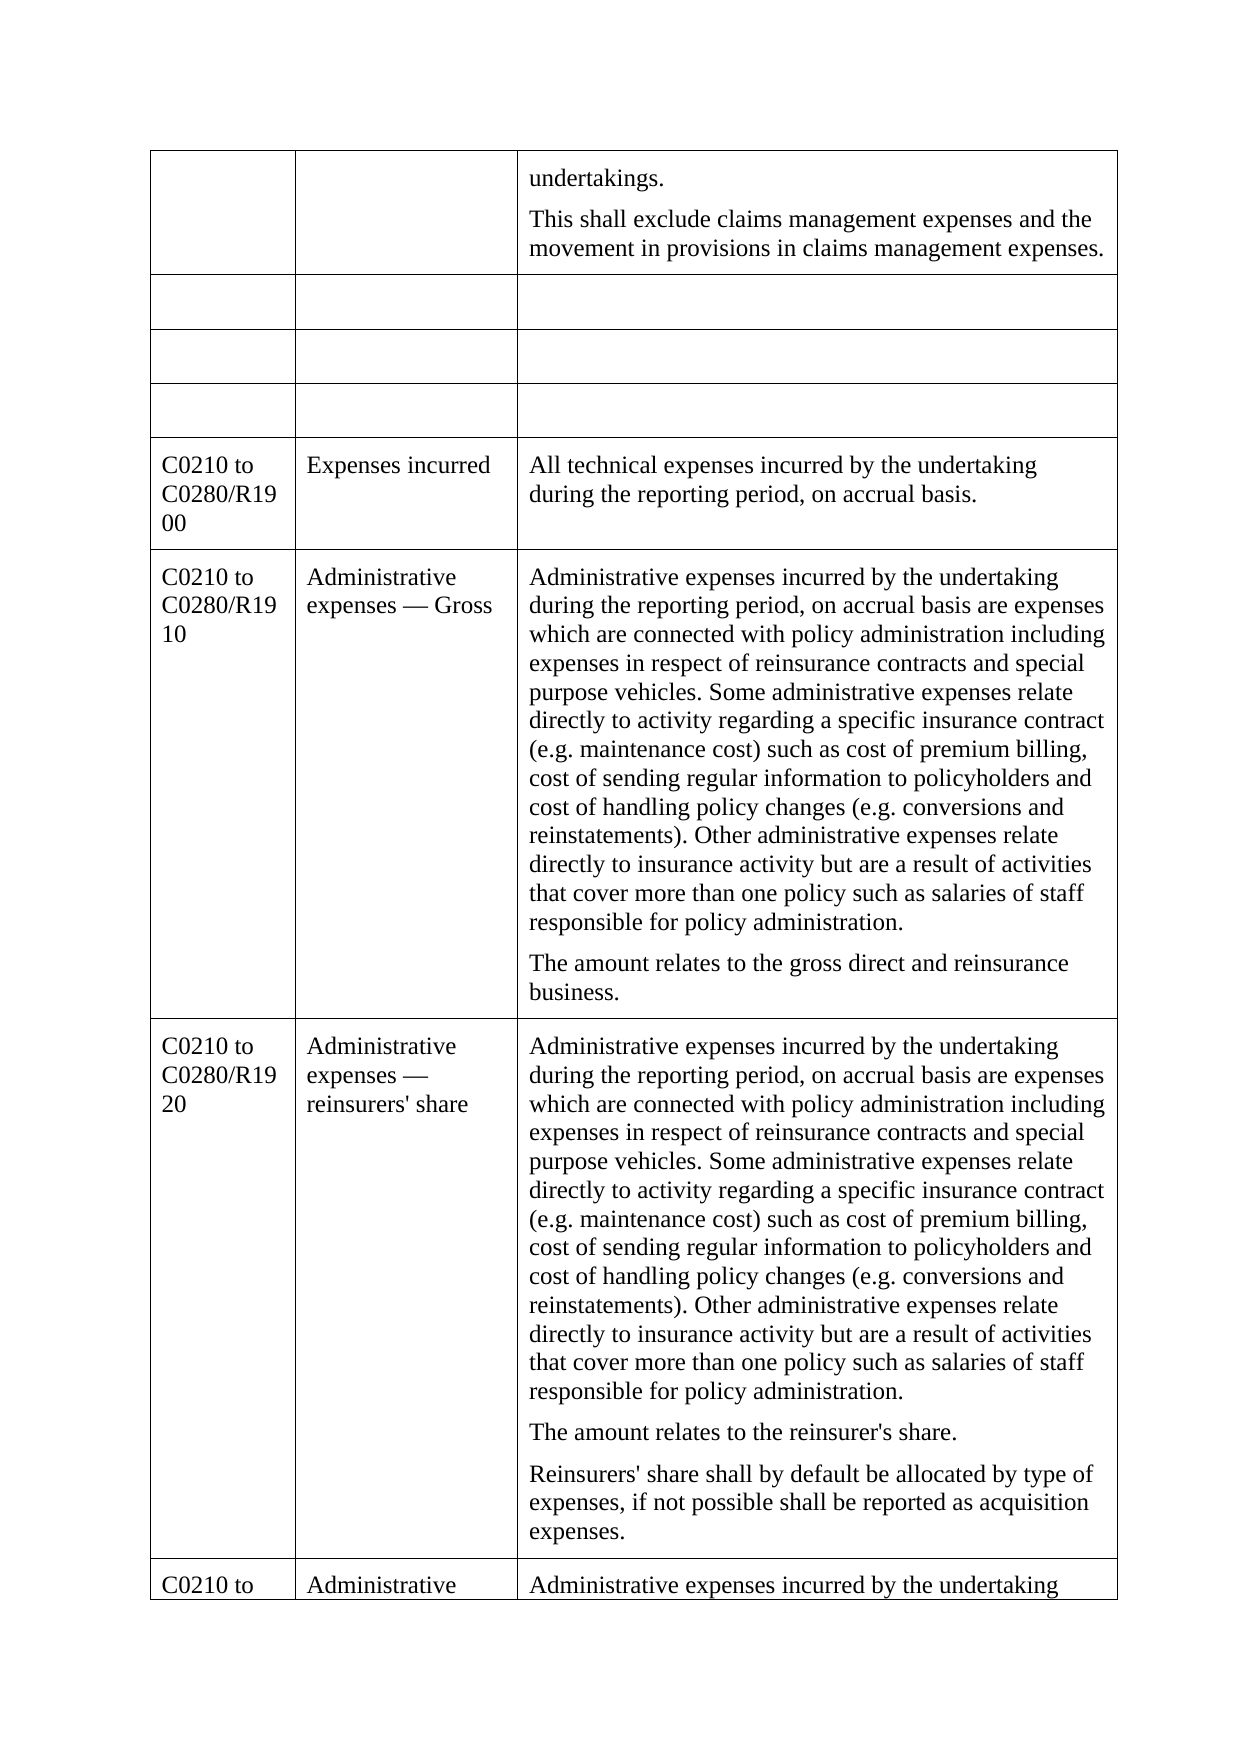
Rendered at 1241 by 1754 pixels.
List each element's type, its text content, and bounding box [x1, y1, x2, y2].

table_cell All technical expenses incurred by the undertaking during the reporting period, on accrual basis. [518, 438, 1117, 549]
table_cell [151, 384, 295, 437]
table_cell [151, 275, 295, 328]
table_cell [296, 330, 517, 383]
table_cell [518, 330, 1117, 383]
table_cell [151, 151, 295, 274]
table_cell Administrative expenses incurred by the undertaking during the reporting period, on accrual basis are expenses which are connected with policy administration including expenses in respect of reinsurance contracts and special purpose vehicles. Some administrative expenses relate directly to activity regarding a specific insurance contract (e.g. maintenance cost) such as cost of premium billing, cost of sending regular information to policyholders and cost of handling policy changes (e.g. conversions and reinstatements). Other administrative expenses relate directly to insurance activity but are a result of activities that cover more than one policy such as salaries of staff responsible for policy administration. The amount relates to the reinsurer's share. Reinsurers' share shall by default be allocated by type of expenses, if not possible shall be reported as acquisition expenses. [518, 1019, 1117, 1557]
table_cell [296, 151, 517, 274]
table_cell [518, 275, 1117, 328]
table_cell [151, 1559, 295, 1599]
table_cell Expenses incurred [296, 438, 517, 549]
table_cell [518, 1559, 1117, 1599]
table_cell C0210 to C0280/R1920 [151, 1019, 295, 1557]
table_cell Administrative expenses — reinsurers' share [296, 1019, 517, 1557]
table_cell Administrative expenses incurred by the undertaking during the reporting period, on accrual basis are expenses which are connected with policy administration including expenses in respect of reinsurance contracts and special purpose vehicles. Some administrative expenses relate directly to activity regarding a specific insurance contract (e.g. maintenance cost) such as cost of premium billing, cost of sending regular information to policyholders and cost of handling policy changes (e.g. conversions and reinstatements). Other administrative expenses relate directly to insurance activity but are a result of activities that cover more than one policy such as salaries of staff responsible for policy administration. The amount relates to the gross direct and reinsurance business. [518, 550, 1117, 1018]
table_cell [518, 384, 1117, 437]
table_cell Administrative expenses — Gross [296, 550, 517, 1018]
table_cell [296, 275, 517, 328]
table_cell C0210 to C0280/R1910 [151, 550, 295, 1018]
table_cell [151, 330, 295, 383]
table_cell [296, 384, 517, 437]
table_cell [518, 151, 1117, 274]
table_cell C0210 to C0280/R1900 [151, 438, 295, 549]
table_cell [296, 1559, 517, 1599]
